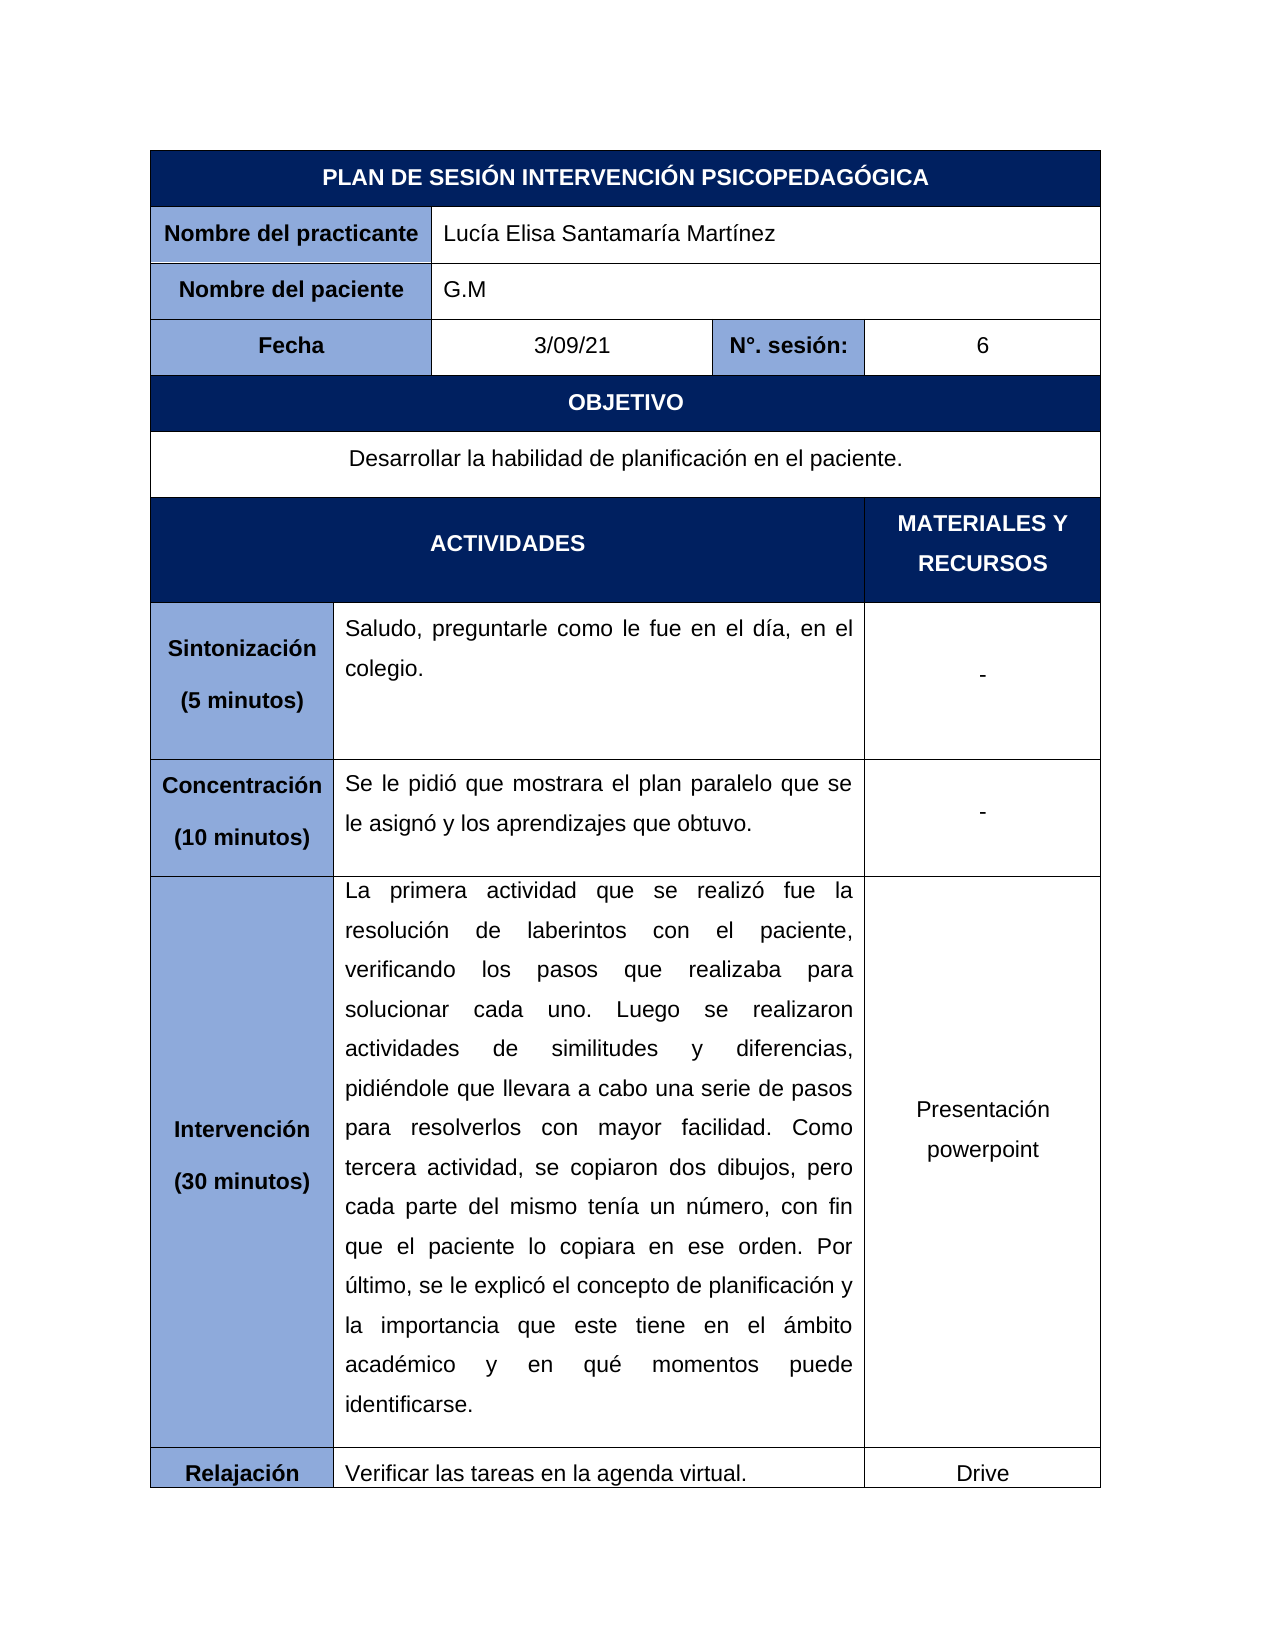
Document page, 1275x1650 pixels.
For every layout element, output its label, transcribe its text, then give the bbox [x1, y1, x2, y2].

table_cell La primera actividad que se realizó fue la resolución de laberintos con el paciente, verificando los pasos que realizaba para solucionar cada uno. Luego se realizaron actividades de similitudes y diferencias, pidiéndole que llevara a cabo una serie de pasos para resolverlos con mayor facilidad. Como tercera actividad, se copiaron dos dibujos, pero cada parte del mismo tenía un número, con fin que el paciente lo copiara en ese orden. Por último, se le explicó el concepto de planificación y la importancia que este tiene en el ámbito académico y en qué momentos puede identificarse. [334, 877, 864, 1447]
table_cell Concentración (10 minutos) [151, 760, 333, 876]
table_cell Desarrollar la habilidad de planificación en el paciente. [151, 432, 1100, 497]
table_cell MATERIALES Y RECURSOS [865, 498, 1100, 602]
table_cell G.M [432, 264, 1100, 319]
table_cell Saludo, preguntarle como le fue en el día, en el colegio. [334, 603, 864, 759]
table_cell OBJETIVO [151, 376, 1100, 431]
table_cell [151, 1448, 333, 1487]
table_cell Nombre del paciente [151, 264, 431, 319]
table_cell Drive [865, 1448, 1100, 1487]
table_cell 6 [865, 320, 1100, 375]
table_cell Fecha [151, 320, 431, 375]
table_cell - [865, 760, 1100, 876]
table_cell ACTIVIDADES [151, 498, 864, 602]
table_cell 3/09/21 [432, 320, 712, 375]
table_cell - [865, 603, 1100, 759]
table_header PLAN DE SESIÓN INTERVENCIÓN PSICOPEDAGÓGICA [151, 151, 1100, 206]
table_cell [334, 1448, 864, 1487]
table_cell Presentación powerpoint [865, 877, 1100, 1447]
table_cell Lucía Elisa Santamaría Martínez [432, 207, 1100, 262]
table_cell Nombre del practicante [151, 207, 431, 262]
table_cell Intervención (30 minutos) [151, 877, 333, 1447]
table_cell Sintonización (5 minutos) [151, 603, 333, 759]
table_cell Se le pidió que mostrara el plan paralelo que se le asignó y los aprendizajes que obtuvo. [334, 760, 864, 876]
table_cell N°. sesión: [713, 320, 864, 375]
